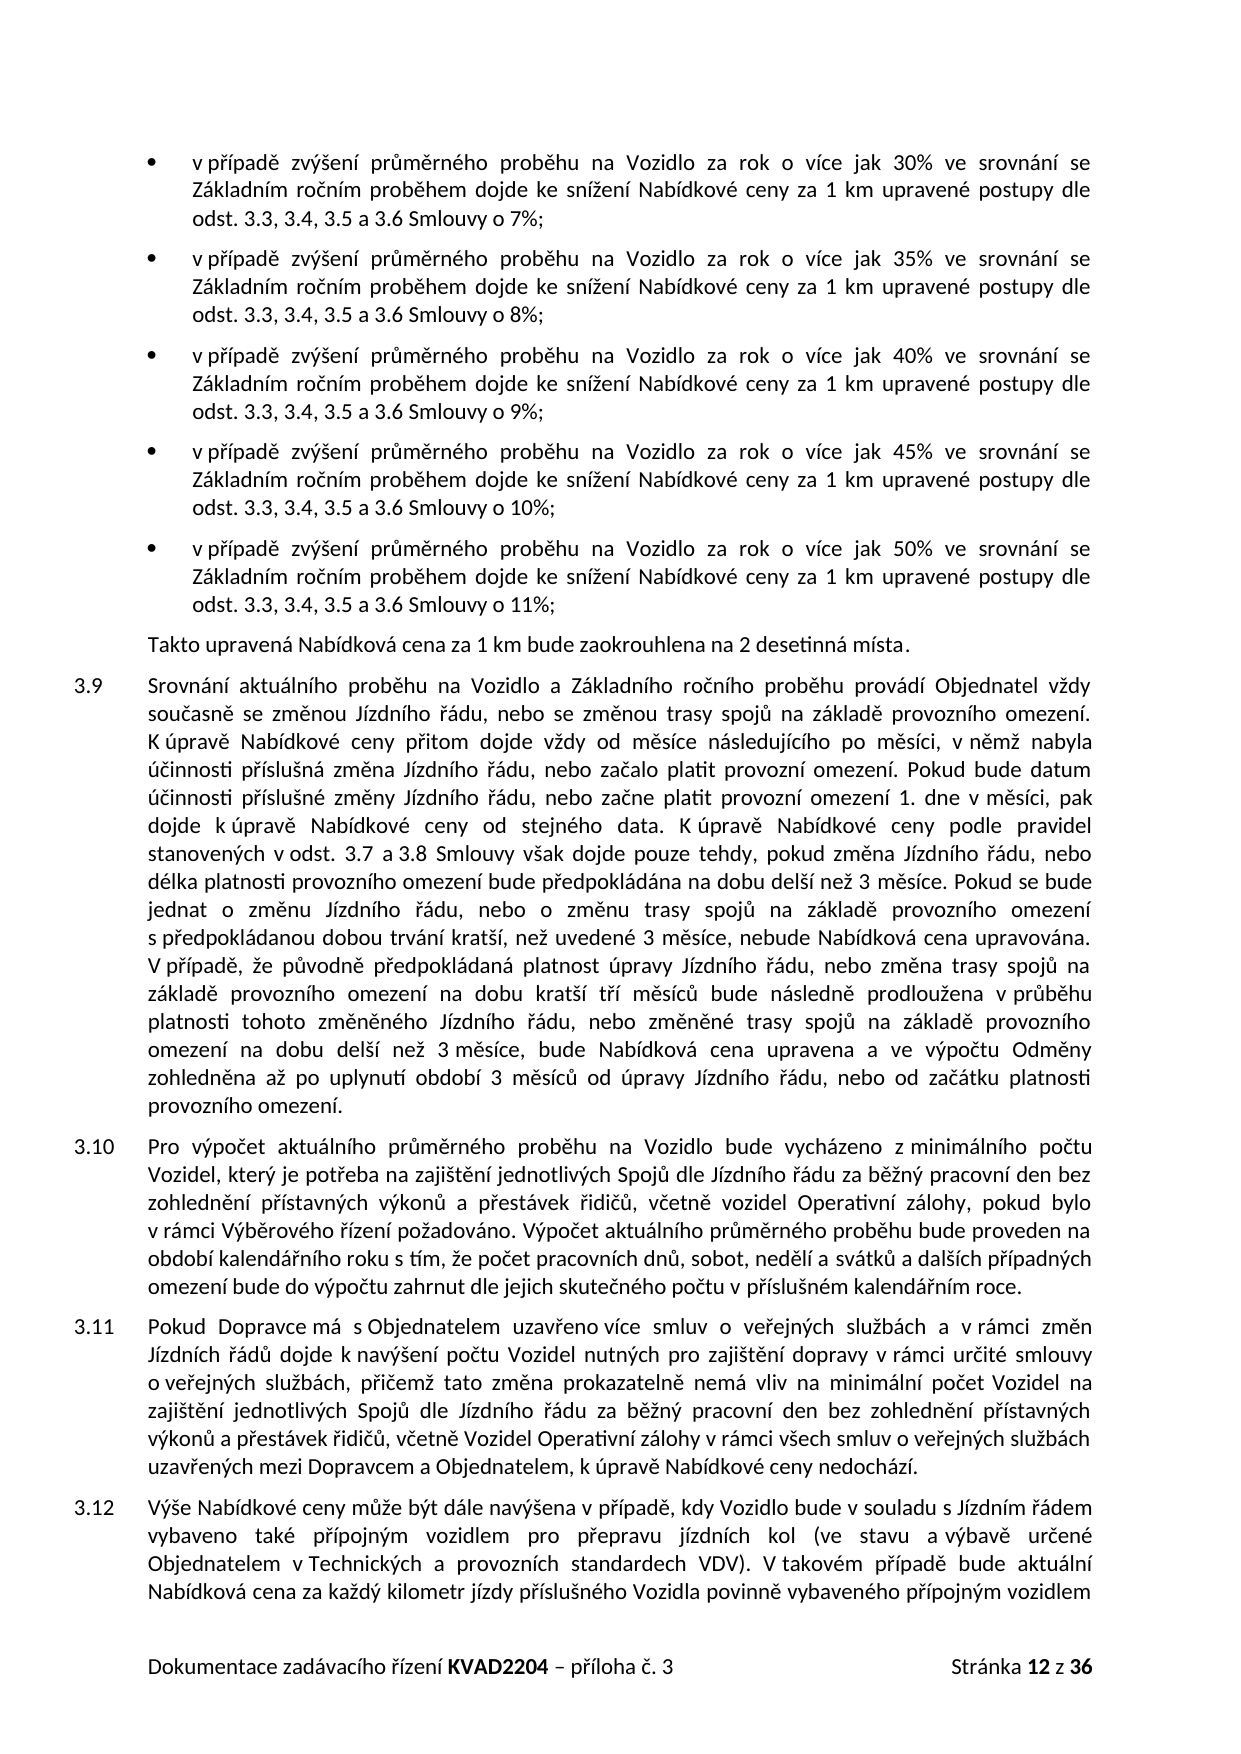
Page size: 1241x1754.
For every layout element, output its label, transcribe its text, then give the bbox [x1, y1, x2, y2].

text Srovnání aktuálního proběhu na Vozidlo a Základního ročního proběhu provádí Objednatel vždy současně se změnou Jízdního řádu, nebo se změnou trasy spojů na základě provozního omezení. K úpravě Nabídkové ceny přitom dojde vždy od měsíce následujícího po měsíci, v němž nabyla účinnosti příslušná změna Jízdního řádu, nebo začalo platit provozní omezení. Pokud bude datum účinnosti příslušné změny Jízdního řádu, nebo začne platit provozní omezení 1. dne v měsíci, pak dojde k úpravě Nabídkové ceny od stejného data. K úpravě Nabídkové ceny podle pravidel stanovených v odst. 3.7 a 3.8 Smlouvy však dojde pouze tehdy, pokud změna Jízdního řádu, nebo délka platnosti provozního omezení bude předpokládána na dobu delší než 3 měsíce. Pokud se bude jednat o změnu Jízdního řádu, nebo o změnu trasy spojů na základě provozního omezení s předpokládanou dobou trvání kratší, než uvedené 3 měsíce, nebude Nabídková cena upravována. V případě, že původně předpokládaná platnost úpravy Jízdního řádu, nebo změna trasy spojů na základě provozního omezení na dobu kratší tří měsíců bude následně prodloužena v průběhu platnosti tohoto změněného Jízdního řádu, nebo změněné trasy spojů na základě provozního omezení na dobu delší než 3 měsíce, bude Nabídková cena upravena a ve výpočtu Odměny zohledněna až po uplynutí období 3 měsíců od úpravy Jízdního řádu, nebo od začátku platnosti provozního omezení. [74, 671, 1093, 1119]
list Takto upravená Nabídková cena za bude zaokrouhlena na 2 desetinná místa. [148, 630, 1093, 658]
list v případě zvýšení průměrného proběhu na Vozidlo za rok o více jak 40% ve srovnání se Základním ročním proběhem dojde ke snížení Nabídkové ceny za upravené postupy dle odst. 3.3, 3.4, 3.5 a 3.6 Smlouvy o 9%; [148, 341, 1093, 425]
list v případě zvýšení průměrného proběhu na Vozidlo za rok o více jak 45% ve srovnání se Základním ročním proběhem dojde ke snížení Nabídkové ceny za upravené postupy dle odst. 3.3, 3.4, 3.5 a 3.6 Smlouvy o 10%; [148, 437, 1093, 521]
list v případě zvýšení průměrného proběhu na Vozidlo za rok o více jak 30% ve srovnání se Základním ročním proběhem dojde ke snížení Nabídkové ceny za upravené postupy dle odst. 3.3, 3.4, 3.5 a 3.6 Smlouvy o 7%; [148, 148, 1093, 232]
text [74, 1493, 1093, 1605]
list v případě zvýšení průměrného proběhu na Vozidlo za rok o více jak 50% ve srovnání se Základním ročním proběhem dojde ke snížení Nabídkové ceny za upravené postupy dle odst. 3.3, 3.4, 3.5 a 3.6 Smlouvy o 11%; [148, 534, 1093, 618]
text Pro výpočet aktuálního průměrného proběhu na Vozidlo bude vycházeno z minimálního počtu Vozidel, který je potřeba na zajištění jednotlivých Spojů dle Jízdního řádu za běžný pracovní den bez zohlednění přístavných výkonů a přestávek řidičů, včetně vozidel Operativní zálohy, pokud bylo v rámci Výběrového řízení požadováno. Výpočet aktuálního průměrného proběhu bude proveden na období kalendářního roku s tím, že počet pracovních dnů, sobot, nedělí a svátků a dalších případných omezení bude do výpočtu zahrnut dle jejich skutečného počtu v příslušném kalendářním roce. [74, 1132, 1093, 1300]
list v případě zvýšení průměrného proběhu na Vozidlo za rok o více jak 35% ve srovnání se Základním ročním proběhem dojde ke snížení Nabídkové ceny za upravené postupy dle odst. 3.3, 3.4, 3.5 a 3.6 Smlouvy o 8%; [148, 244, 1093, 328]
text Pokud Dopravce má s Objednatelem uzavřeno více smluv o veřejných službách a v rámci změn Jízdních řádů dojde k navýšení počtu Vozidel nutných pro zajištění dopravy v rámci určité smlouvy o veřejných službách, přičemž tato změna prokazatelně nemá vliv na minimální počet Vozidel na zajištění jednotlivých Spojů dle Jízdního řádu za běžný pracovní den bez zohlednění přístavných výkonů a přestávek řidičů, včetně Vozidel Operativní zálohy v rámci všech smluv o veřejných službách uzavřených mezi Dopravcem a Objednatelem, k úpravě Nabídkové ceny nedochází. [74, 1312, 1093, 1481]
